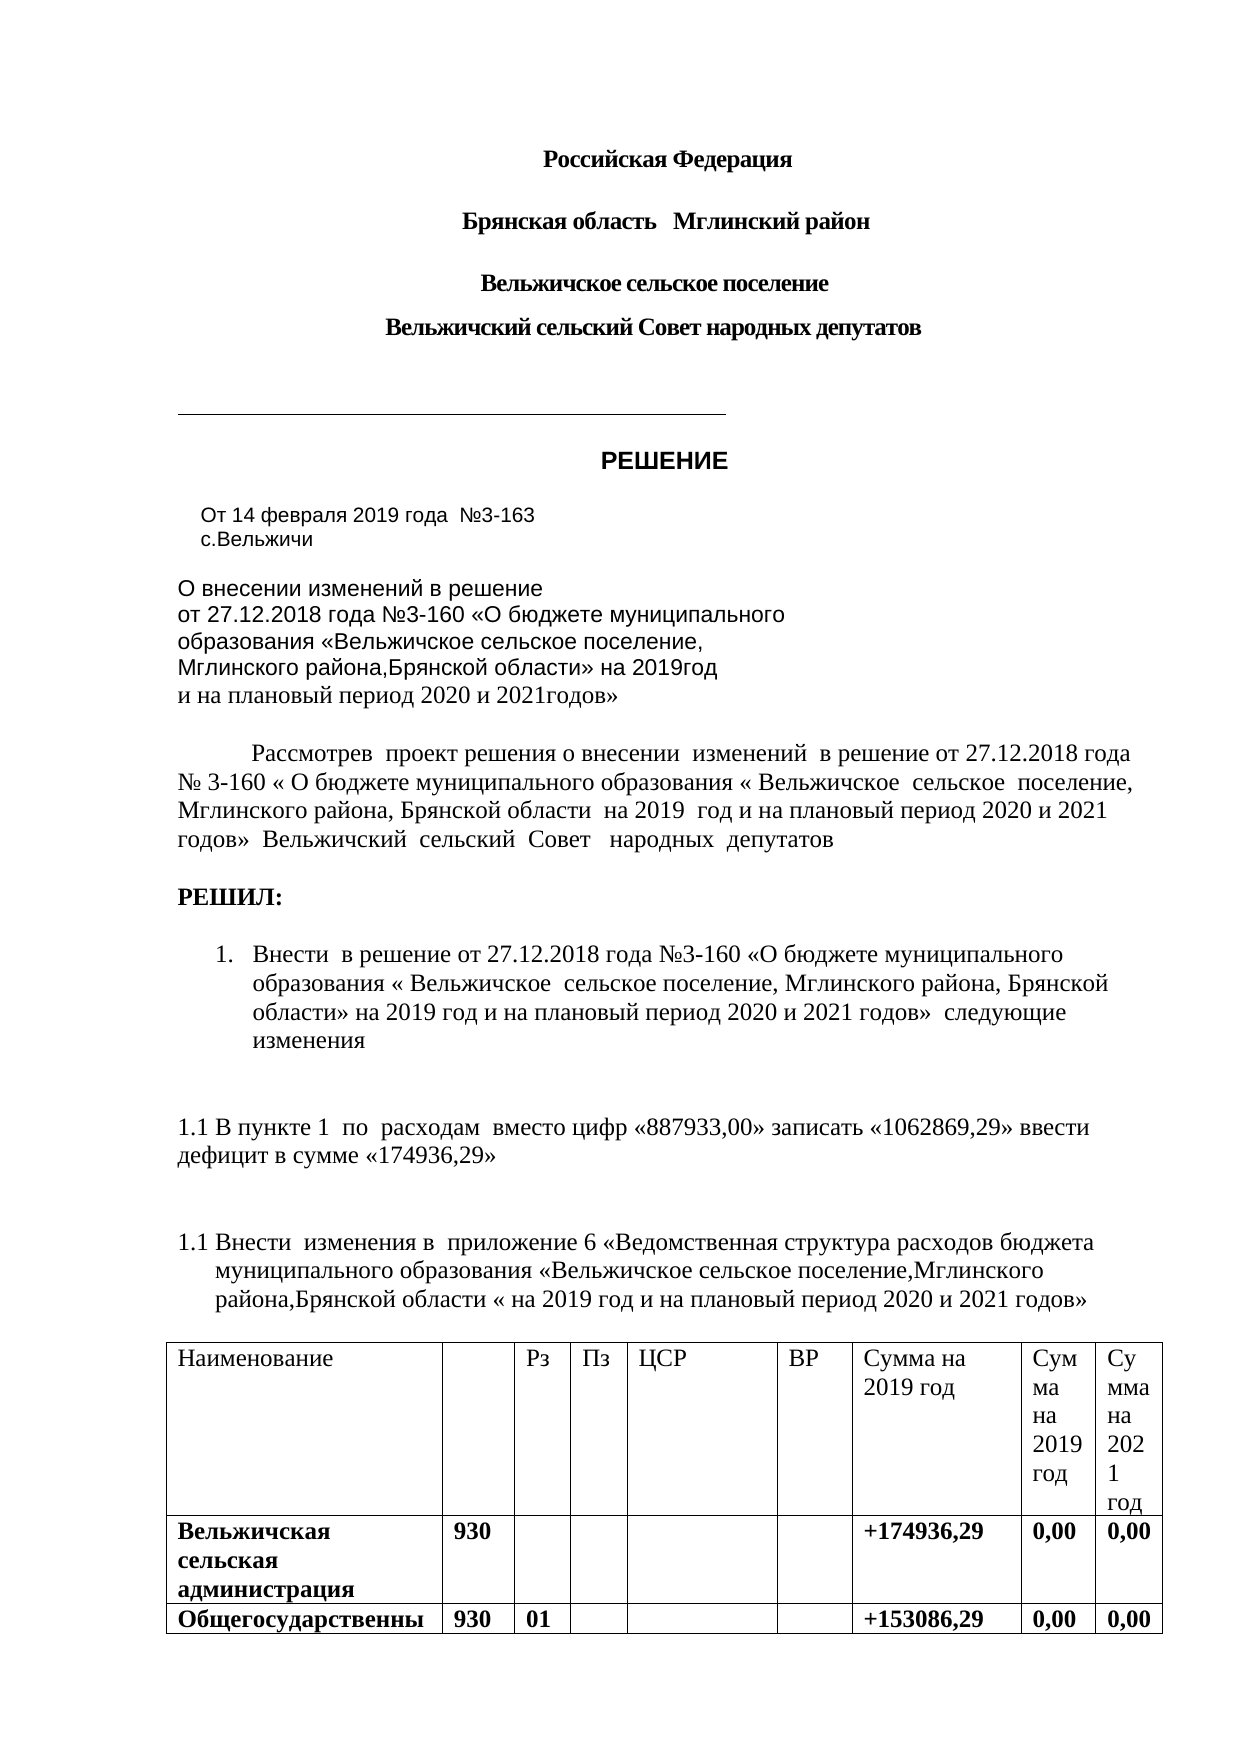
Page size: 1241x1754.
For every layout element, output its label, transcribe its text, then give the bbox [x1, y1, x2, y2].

table_cell 0,00 [1022, 1516, 1095, 1603]
table_cell [628, 1516, 777, 1603]
table_cell 0,00 [1022, 1604, 1095, 1632]
table_cell 0,00 [1096, 1604, 1162, 1632]
table_cell +153086,29 [853, 1604, 1021, 1632]
title Мглинского района,Брянской области» на 2019год [177, 654, 1152, 681]
table_header Наименование [167, 1343, 442, 1515]
list Внести в решение от 27.12.2018 года №3-160 «О бюджете муниципального образования « Вельжичское сельское поселение, Мглинского района, Брянской области» на 2019 год и на плановый период 2020 и 2021 годов» следующие изменения [215, 939, 1152, 1054]
table_cell [571, 1604, 627, 1632]
title РЕШЕНИЕ [177, 446, 1152, 474]
table_header ВР [778, 1343, 852, 1515]
list Внести изменения в приложение 6 «Ведомственная структура расходов бюджета муниципального образования «Вельжичское сельское поселение,Мглинского района,Брянской области « на 2019 год и на плановый период 2020 и 2021 годов» [177, 1227, 1152, 1313]
text РЕШИЛ: [177, 882, 1152, 911]
title образования «Вельжичское сельское поселение, [177, 628, 1152, 654]
table_cell 01 [515, 1604, 570, 1632]
title с.Вельжичи [177, 527, 1152, 551]
table_header [443, 1343, 514, 1515]
title От 14 февраля 2019 года №3-163 [177, 503, 1152, 527]
table_header ЦСР [628, 1343, 777, 1515]
table_cell [778, 1604, 852, 1632]
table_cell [167, 1604, 442, 1632]
table_cell 930 [443, 1516, 514, 1603]
table_cell 0,00 [1096, 1516, 1162, 1603]
text Рассмотрев проект решения о внесении изменений в решение от 27.12.2018 года № 3-160 « О бюджете муниципального образования « Вельжичское сельское поселение, Мглинского района, Брянской области на 2019 год и на плановый период 2020 и 2021 годов» Вельжичский сельский Совет народных депутатов [177, 738, 1152, 853]
title Российская Федерация [177, 118, 1133, 180]
table_cell [571, 1516, 627, 1603]
table_cell [515, 1516, 570, 1603]
text Вельжичский сельский Совет народных депутатов [177, 312, 1131, 340]
table_cell [628, 1604, 777, 1632]
title Брянская область Мглинский район [177, 180, 1133, 242]
text Вельжичское сельское поселение [177, 242, 1133, 304]
table_cell +174936,29 [853, 1516, 1021, 1603]
table_header Пз [571, 1343, 627, 1515]
title от 27.12.2018 года №3-160 «О бюджете муниципального [177, 601, 1152, 628]
text и на плановый период 2020 и 2021годов» [177, 681, 1152, 709]
list 1.1 В пункте 1 по расходам вместо цифр «887933,00» записать «1062869,29» ввести дефицит в сумме «174936,29» [177, 1112, 1152, 1169]
table_header Сумма на 2019 год [853, 1343, 1021, 1515]
table_cell [778, 1516, 852, 1603]
table_header Сумма на 2021 год [1096, 1343, 1162, 1515]
table_cell Вельжичская сельская администрация [167, 1516, 442, 1603]
title О внесении изменений в решение [177, 575, 1152, 601]
table_cell 930 [443, 1604, 514, 1632]
table_header Сумма на 2019 год [1022, 1343, 1095, 1515]
table_header Рз [515, 1343, 570, 1515]
